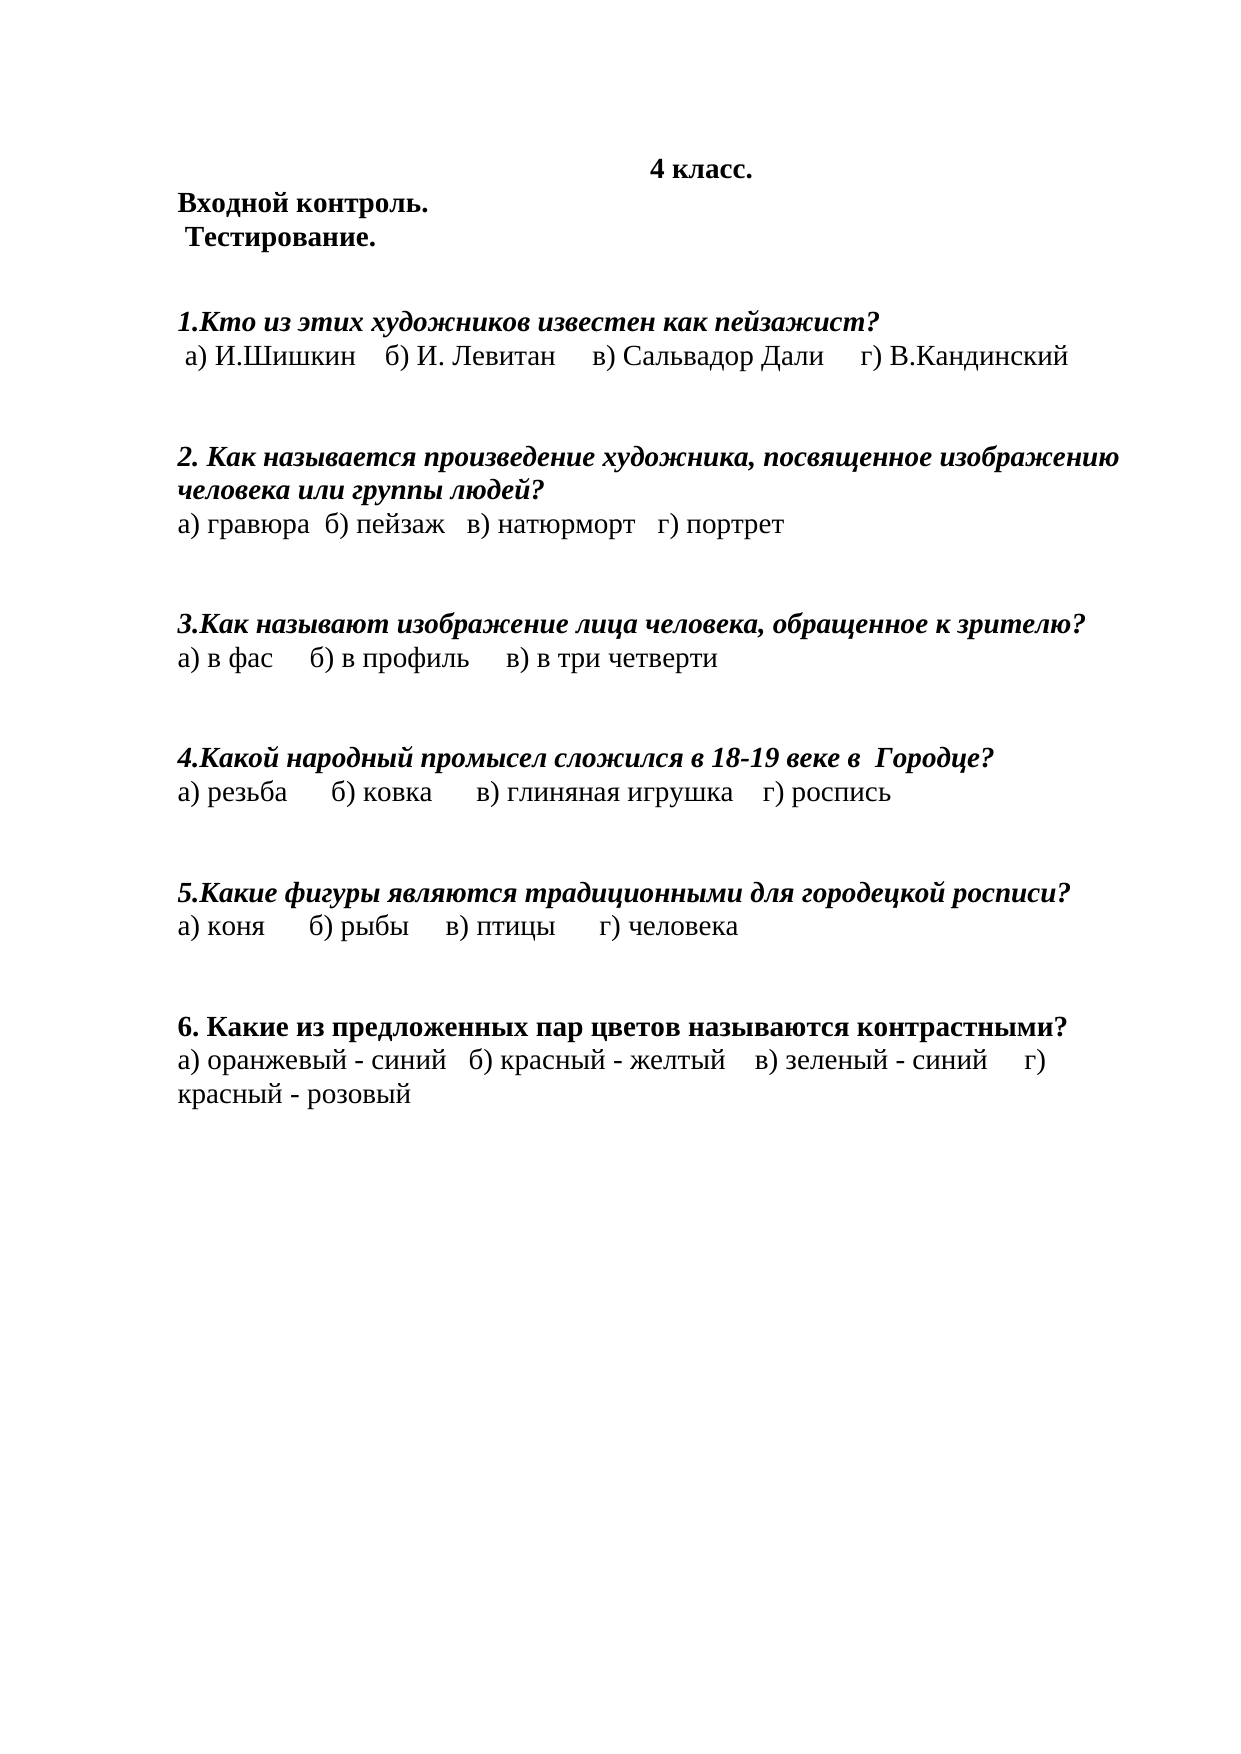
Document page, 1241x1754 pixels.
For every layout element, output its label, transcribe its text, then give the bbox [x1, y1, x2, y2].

text 1.Кто из этих художников известен как пейзажист? [177, 304, 1152, 338]
text 6. Какие из предложенных пар цветов называются контрастными? [177, 1009, 1152, 1042]
text 4.Какой народный промысел сложился в 18-19 веке в Городце? [177, 741, 1152, 774]
text а) оранжевый - синий б) красный - желтый в) зеленый - синий г) красный - розовый [177, 1042, 1152, 1109]
text 3.Как называют изображение лица человека, обращенное к зрителю? [177, 606, 1152, 640]
text а) резьба б) ковка в) глиняная игрушка г) роспись [177, 774, 1152, 808]
text а) И.Шишкин б) И. Левитан в) Сальвадор Дали г) В.Кандинский [177, 338, 1152, 372]
text 4 класс. [177, 152, 1152, 185]
text 5.Какие фигуры являются традиционными для городецкой росписи? [177, 875, 1152, 908]
text 2. Как называется произведение художника, посвященное изображению человека или группы людей? [177, 439, 1152, 506]
text а) в фас б) в профиль в) в три четверти [177, 640, 1152, 673]
text Тестирование. [177, 219, 1152, 252]
text а) гравюра б) пейзаж в) натюрморт г) портрет [177, 506, 1152, 539]
text Входной контроль. [177, 185, 1152, 219]
text а) коня б) рыбы в) птицы г) человека [177, 908, 1152, 942]
